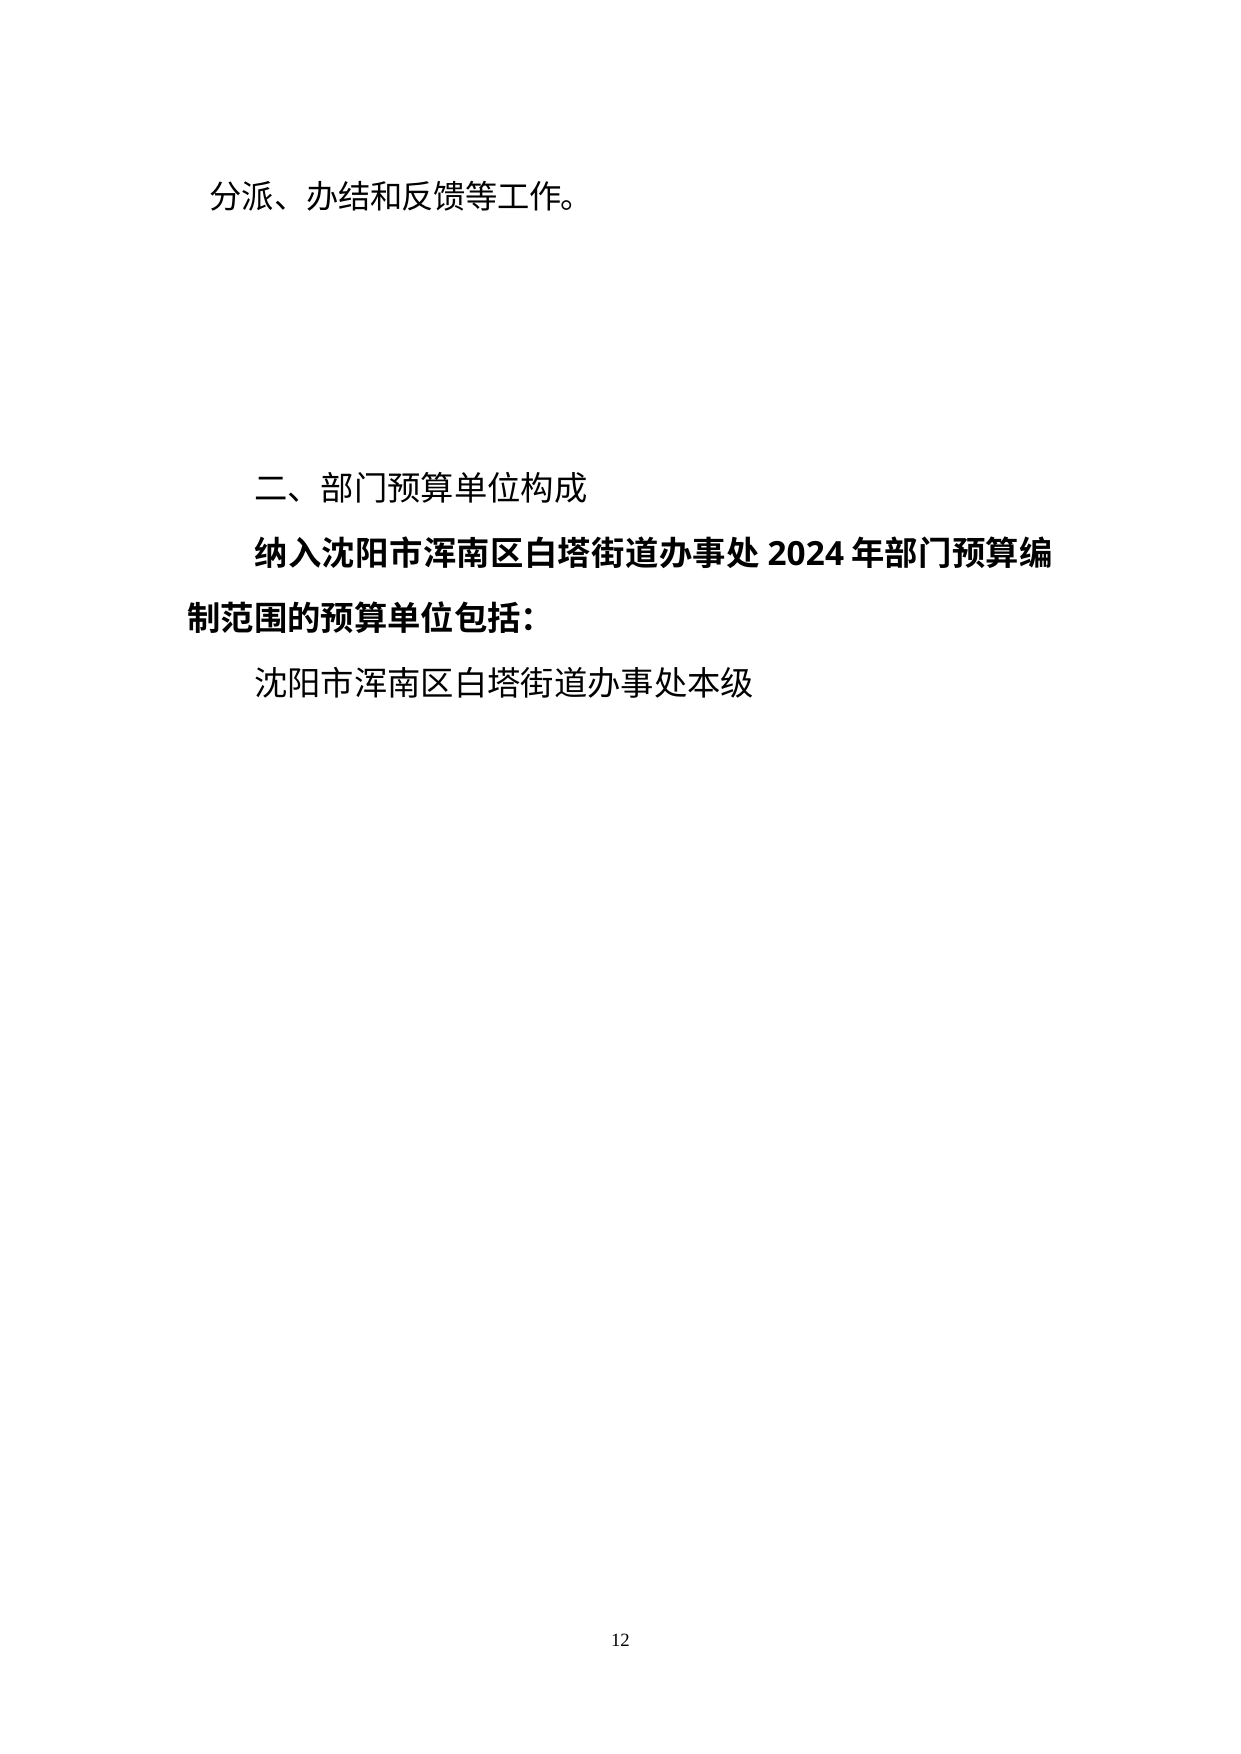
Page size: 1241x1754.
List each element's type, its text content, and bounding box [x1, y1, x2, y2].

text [209, 162, 1052, 227]
text 沈阳市浑南区白塔街道办事处本级 [187, 648, 1053, 713]
text 纳入沈阳市浑南区白塔街道办事处2024年部门预算编制范围的预算单位包括： [187, 518, 1053, 648]
text 二、部门预算单位构成 [187, 453, 1053, 518]
